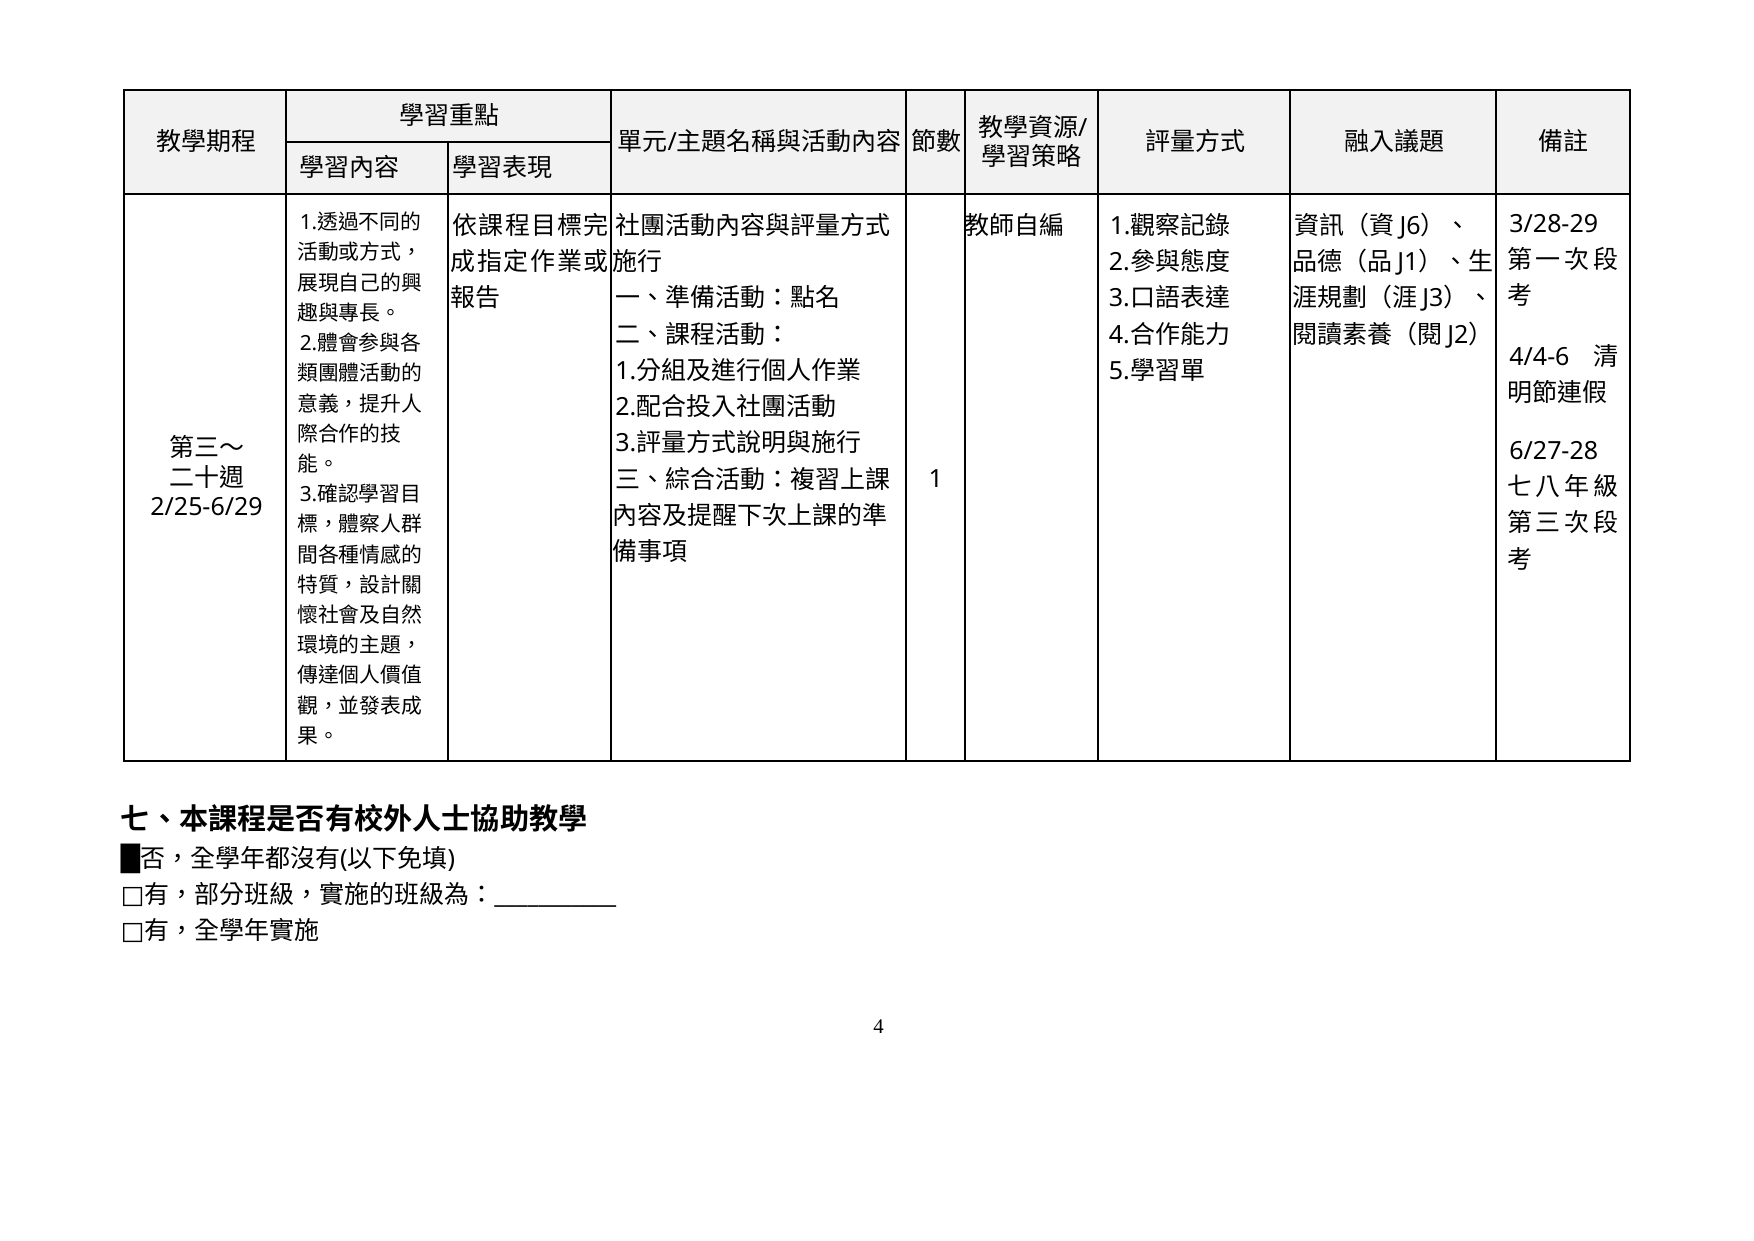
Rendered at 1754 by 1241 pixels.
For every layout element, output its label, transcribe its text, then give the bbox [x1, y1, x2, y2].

table_header 評量方式 [1099, 91, 1289, 193]
table_cell 1.觀察記錄 2.參與態度 3.口語表達 4.合作能力 5.學習單 [1099, 195, 1289, 760]
table_cell 依課程目標完成指定作業或報告 [449, 195, 610, 760]
table_cell 學習內容 [287, 143, 447, 193]
table_cell 教師自編 [966, 195, 1097, 760]
table_cell 1.透過不同的活動或方式，展現自己的興趣與專長。 2.體會参與各類團體活動的意義，提升人際合作的技能。 3.確認學習目標，體察人群間各種情感的特質，設計關懷社會及自然環境的主題，傳達個人價值觀，並發表成果。 [287, 195, 447, 760]
table_cell 社團活動內容與評量方式施行 一、準備活動：點名 二、課程活動： 1.分組及進行個人作業 2.配合投入社團活動 3.評量方式說明與施行 三、綜合活動：複習上課內容及提醒下次上課的準備事項 [612, 195, 905, 760]
table_header 教學資源/學習策略 [966, 91, 1097, 193]
table_header 融入議題 [1291, 91, 1495, 193]
table_cell 第三～ 二十週 2/25-6/29 [125, 195, 285, 760]
table_cell 學習表現 [449, 143, 610, 193]
text █否，全學年都沒有(以下免填) [118, 838, 1636, 874]
table_header 學習重點 [287, 91, 610, 141]
table_cell 1 [907, 195, 964, 760]
table_header 備註 [1497, 91, 1629, 193]
table_header 節數 [907, 91, 964, 193]
table_header 教學期程 [125, 91, 285, 193]
table_cell 3/28-29第一次段考 4/4-6清明節連假 6/27-28七八年級第三次段考 [1497, 195, 1629, 760]
text □有，全學年實施 [118, 911, 1636, 947]
table_cell 資訊（資J6）、品德（品J1）、生涯規劃（涯J3）、閱讀素養（閱J2） [1291, 195, 1495, 760]
text □有，部分班級，實施的班級為：___________ [118, 874, 1636, 911]
table_header 單元/主題名稱與活動內容 [612, 91, 905, 193]
text 七、本課程是否有校外人士協助教學 [118, 796, 1636, 838]
